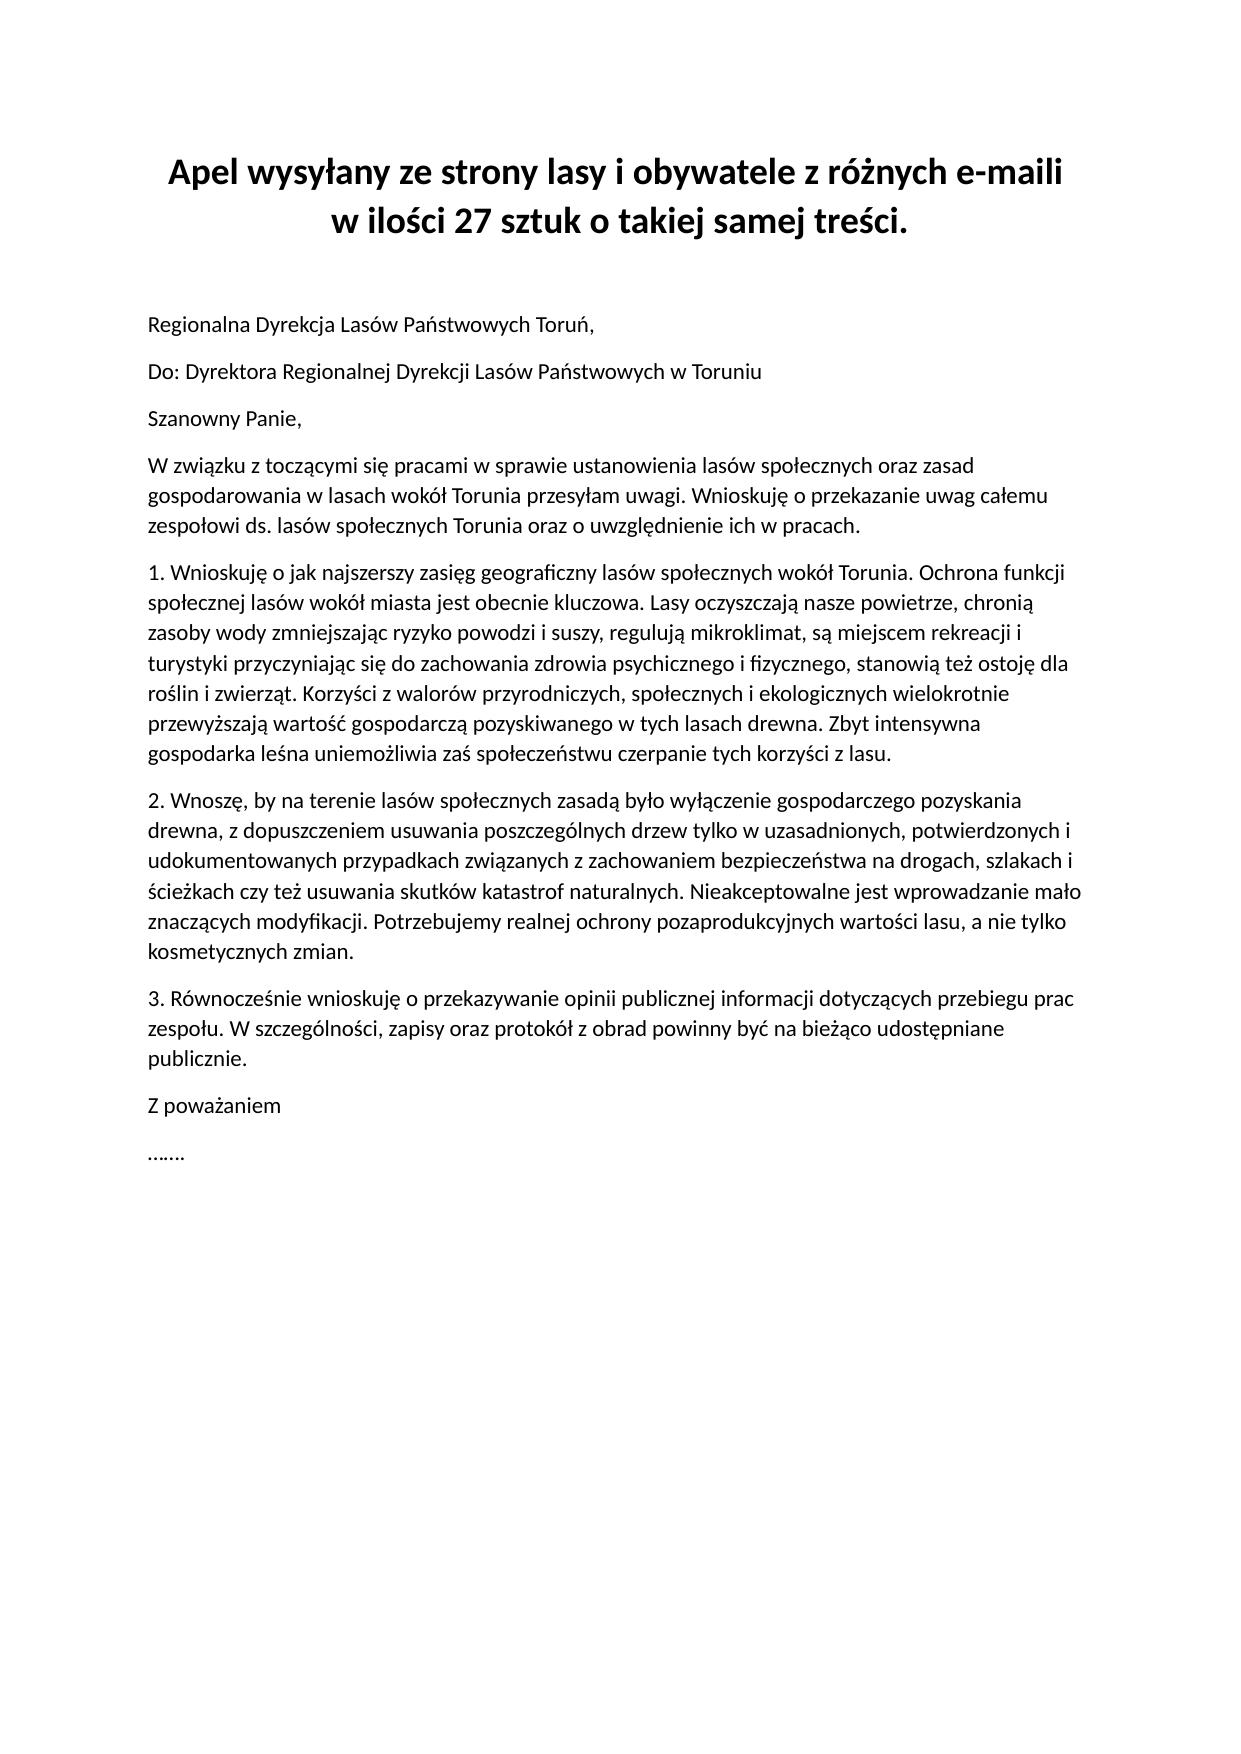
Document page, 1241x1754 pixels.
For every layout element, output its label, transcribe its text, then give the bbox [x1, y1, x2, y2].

text Apel wysyłany ze strony lasy i obywatele z różnych e-maili w ilości 27 sztuk o takiej samej treści. [148, 148, 1093, 243]
text W związku z toczącymi się pracami w sprawie ustanowienia lasów społecznych oraz zasad gospodarowania w lasach wokół Torunia przesyłam uwagi. Wnioskuję o przekazanie uwag całemu zespołowi ds. lasów społecznych Torunia oraz o uwzględnienie ich w pracach. [148, 451, 1093, 539]
text 1. Wnioskuję o jak najszerszy zasięg geograficzny lasów społecznych wokół Torunia. Ochrona funkcji społecznej lasów wokół miasta jest obecnie kluczowa. Lasy oczyszczają nasze powietrze, chronią zasoby wody zmniejszając ryzyko powodzi i suszy, regulują mikroklimat, są miejscem rekreacji i turystyki przyczyniając się do zachowania zdrowia psychicznego i fizycznego, stanowią też ostoję dla roślin i zwierząt. Korzyści z walorów przyrodniczych, społecznych i ekologicznych wielokrotnie przewyższają wartość gospodarczą pozyskiwanego w tych lasach drewna. Zbyt intensywna gospodarka leśna uniemożliwia zaś społeczeństwu czerpanie tych korzyści z lasu. [148, 558, 1093, 767]
text Regionalna Dyrekcja Lasów Państwowych Toruń, [148, 310, 1093, 338]
text Z poważaniem [148, 1091, 1093, 1119]
text ……. [148, 1138, 1093, 1166]
text 2. Wnoszę, by na terenie lasów społecznych zasadą było wyłączenie gospodarczego pozyskania drewna, z dopuszczeniem usuwania poszczególnych drzew tylko w uzasadnionych, potwierdzonych i udokumentowanych przypadkach związanych z zachowaniem bezpieczeństwa na drogach, szlakach i ścieżkach czy też usuwania skutków katastrof naturalnych. Nieakceptowalne jest wprowadzanie mało znaczących modyfikacji. Potrzebujemy realnej ochrony pozaprodukcyjnych wartości lasu, a nie tylko kosmetycznych zmian. [148, 786, 1093, 965]
text 3. Równocześnie wnioskuję o przekazywanie opinii publicznej informacji dotyczących przebiegu prac zespołu. W szczególności, zapisy oraz protokół z obrad powinny być na bieżąco udostępniane publicznie. [148, 984, 1093, 1072]
text Do: Dyrektora Regionalnej Dyrekcji Lasów Państwowych w Toruniu [148, 357, 1093, 385]
text Szanowny Panie, [148, 404, 1093, 432]
